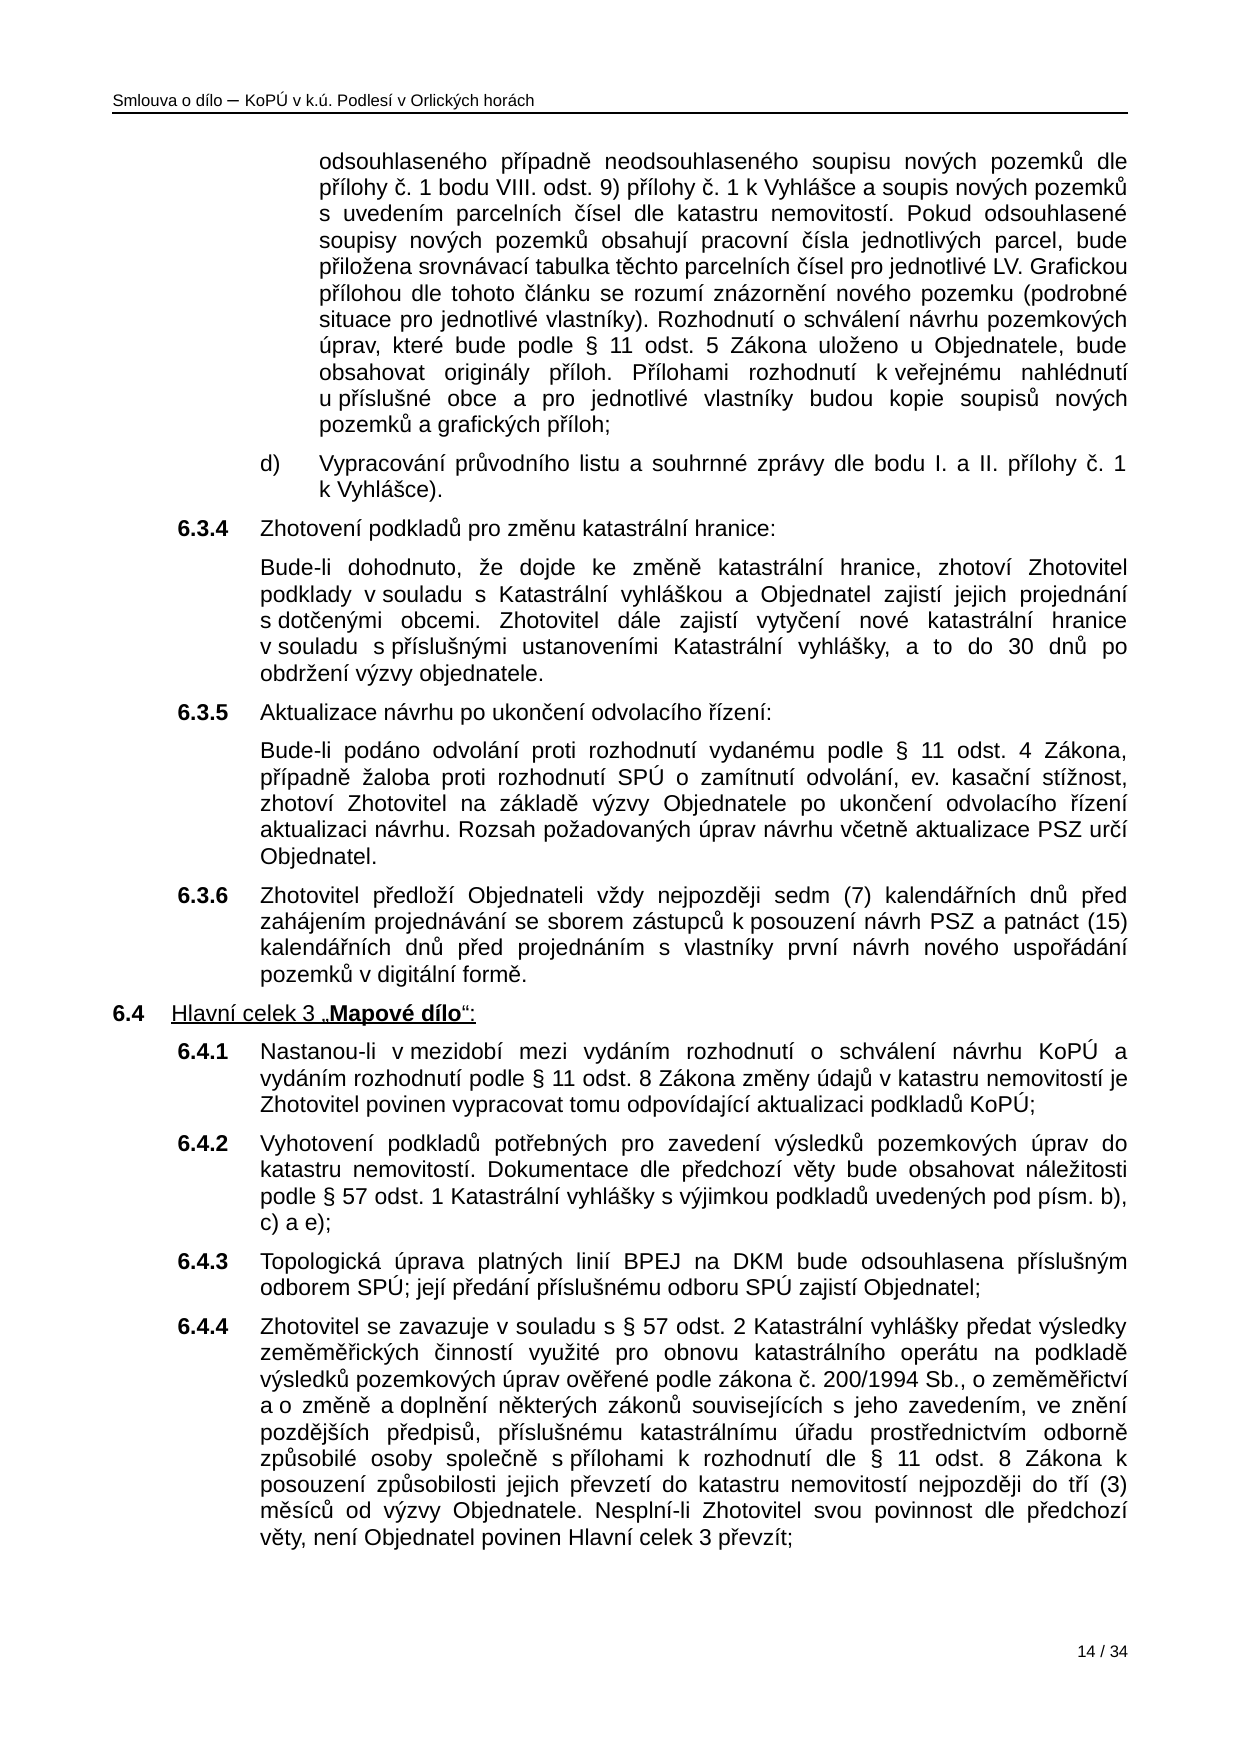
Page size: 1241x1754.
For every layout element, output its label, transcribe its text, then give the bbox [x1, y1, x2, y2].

text Vyhotovení podkladů potřebných pro zavedení výsledků pozemkových úprav do katastru nemovitostí. Dokumentace dle předchozí věty bude obsahovat náležitosti podle § 57 odst. 1 Katastrální vyhlášky s výjimkou podkladů uvedených pod písm. b), c) a e); [177, 1130, 1128, 1235]
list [260, 148, 1128, 438]
text Aktualizace návrhu po ukončení odvolacího řízení: [177, 698, 1128, 725]
text Nastanou-li v mezidobí mezi vydáním rozhodnutí o schválení návrhu KoPÚ a vydáním rozhodnutí podle § 11 odst. 8 Zákona změny údajů v katastru nemovitostí je Zhotovitel povinen vypracovat tomu odpovídající aktualizaci podkladů KoPÚ; [177, 1038, 1128, 1117]
list Bude-li podáno odvolání proti rozhodnutí vydanému podle § 11 odst. 4 Zákona, případně žaloba proti rozhodnutí SPÚ o zamítnutí odvolání, ev. kasační stížnost, zhotoví Zhotovitel na základě výzvy Objednatele po ukončení odvolacího řízení aktualizaci návrhu. Rozsah požadovaných úprav návrhu včetně aktualizace PSZ určí Objednatel. [260, 737, 1128, 869]
text Zhotovení podkladů pro změnu katastrální hranice: [177, 515, 1128, 542]
list Vypracování průvodního listu a souhrnné zprávy dle bodu I. a II. přílohy č. 1 k Vyhlášce). [260, 450, 1128, 503]
text Topologická úprava platných linií BPEJ na DKM bude odsouhlasena příslušným odborem SPÚ; její předání příslušnému odboru SPÚ zajistí Objednatel; [177, 1248, 1128, 1301]
text Zhotovitel se zavazuje v souladu s § 57 odst. 2 Katastrální vyhlášky předat výsledky zeměměřických činností využité pro obnovu katastrálního operátu na podkladě výsledků pozemkových úprav ověřené podle zákona č. 200/1994 Sb., o zeměměřictví a o změně a doplnění některých zákonů souvisejících s jeho zavedením, ve znění pozdějších předpisů, příslušnému katastrálnímu úřadu prostřednictvím odborně způsobilé osoby společně s přílohami k rozhodnutí dle § 11 odst. 8 Zákona k posouzení způsobilosti jejich převzetí do katastru nemovitostí nejpozději do tří (3) měsíců od výzvy Objednatele. Nesplní-li Zhotovitel svou povinnost dle předchozí věty, není Objednatel povinen Hlavní celek 3 převzít; [177, 1313, 1128, 1550]
text Zhotovitel předloží Objednateli vždy nejpozději sedm (7) kalendářních dnů před zahájením projednávání se sborem zástupců k posouzení návrh PSZ a patnáct (15) kalendářních dnů před projednáním s vlastníky první návrh nového uspořádání pozemků v digitální formě. [177, 882, 1128, 987]
text Hlavní celek 3 „Mapové dílo“: [112, 999, 1128, 1026]
list Bude-li dohodnuto, že dojde ke změně katastrální hranice, zhotoví Zhotovitel podklady v souladu s Katastrální vyhláškou a Objednatel zajistí jejich projednání s dotčenými obcemi. Zhotovitel dále zajistí vytyčení nové katastrální hranice v souladu s příslušnými ustanoveními Katastrální vyhlášky, a to do 30 dnů po obdržení výzvy objednatele. [260, 554, 1128, 686]
